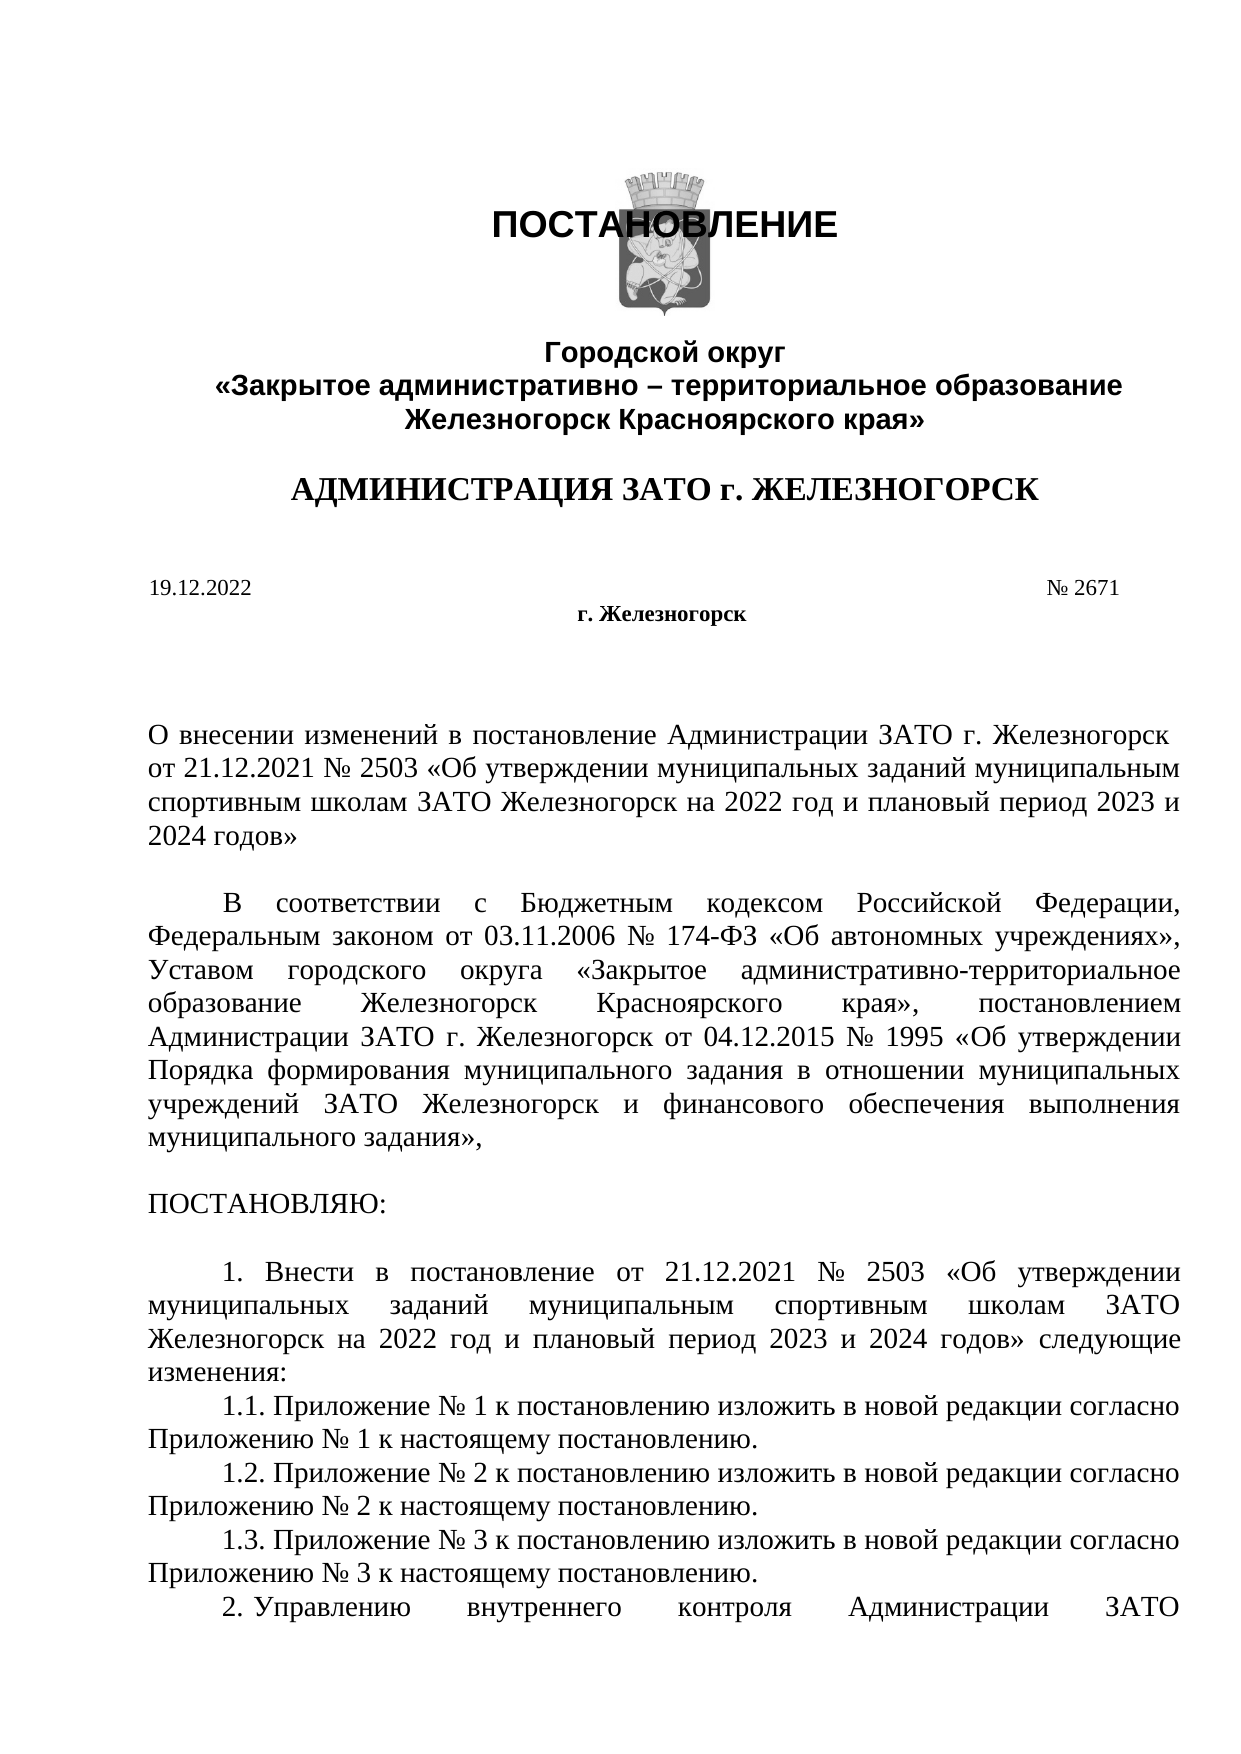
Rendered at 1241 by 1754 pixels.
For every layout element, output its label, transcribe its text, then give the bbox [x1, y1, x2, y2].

text Городской округ [149, 334, 1180, 368]
subtitle АДМИНИСТРАЦИЯ ЗАТО г. ЖЕЛЕЗНОГОРСК [149, 469, 1180, 507]
title 1. Внести в постановление от 21.12.2021 № 2503 «Об утверждении муниципальных заданий муниципальным спортивным школам ЗАТО Железногорск на 2022 год и плановый период 2023 и 2024 годов» следующие изменения: [148, 1254, 1181, 1388]
title В соответствии с Бюджетным кодексом Российской Федерации, Федеральным законом от 03.11.2006 № 174-ФЗ «Об автономных учреждениях», Уставом городского округа «Закрытое административно-территориальное образование Железногорск Красноярского края», постановлением Администрации ЗАТО г. Железногорск от 04.12.2015 № 1995 «Об утверждении Порядка формирования муниципального задания в отношении муниципальных учреждений ЗАТО Железногорск и финансового обеспечения выполнения муниципального задания», [148, 885, 1181, 1153]
text ПОСТАНОВЛЯЮ: [148, 1187, 1181, 1220]
text «Закрытое административно – территориальное образование Железногорск Красноярского края» [149, 368, 1180, 435]
text 1.2. Приложение № 2 к постановлению изложить в новой редакции согласно Приложению № 2 к настоящему постановлению. [148, 1455, 1181, 1522]
text г. Железногорск [148, 600, 1175, 626]
text 1.1. Приложение № 1 к постановлению изложить в новой редакции согласно Приложению № 1 к настоящему постановлению. [148, 1388, 1181, 1455]
text 19.12.2022 № 2671 [148, 573, 1175, 600]
title О внесении изменений в постановление Администрации ЗАТО г. Железногорск от 21.12.2021 № 2503 «Об утверждении муниципальных заданий муниципальным спортивным школам ЗАТО Железногорск на 2022 год и плановый период 2023 и 2024 годов» [148, 717, 1181, 851]
text ПОСТАНОВЛЕНИЕ [149, 202, 1180, 245]
text 1.3. Приложение № 3 к постановлению изложить в новой редакции согласно Приложению № 3 к настоящему постановлению. [148, 1522, 1181, 1589]
